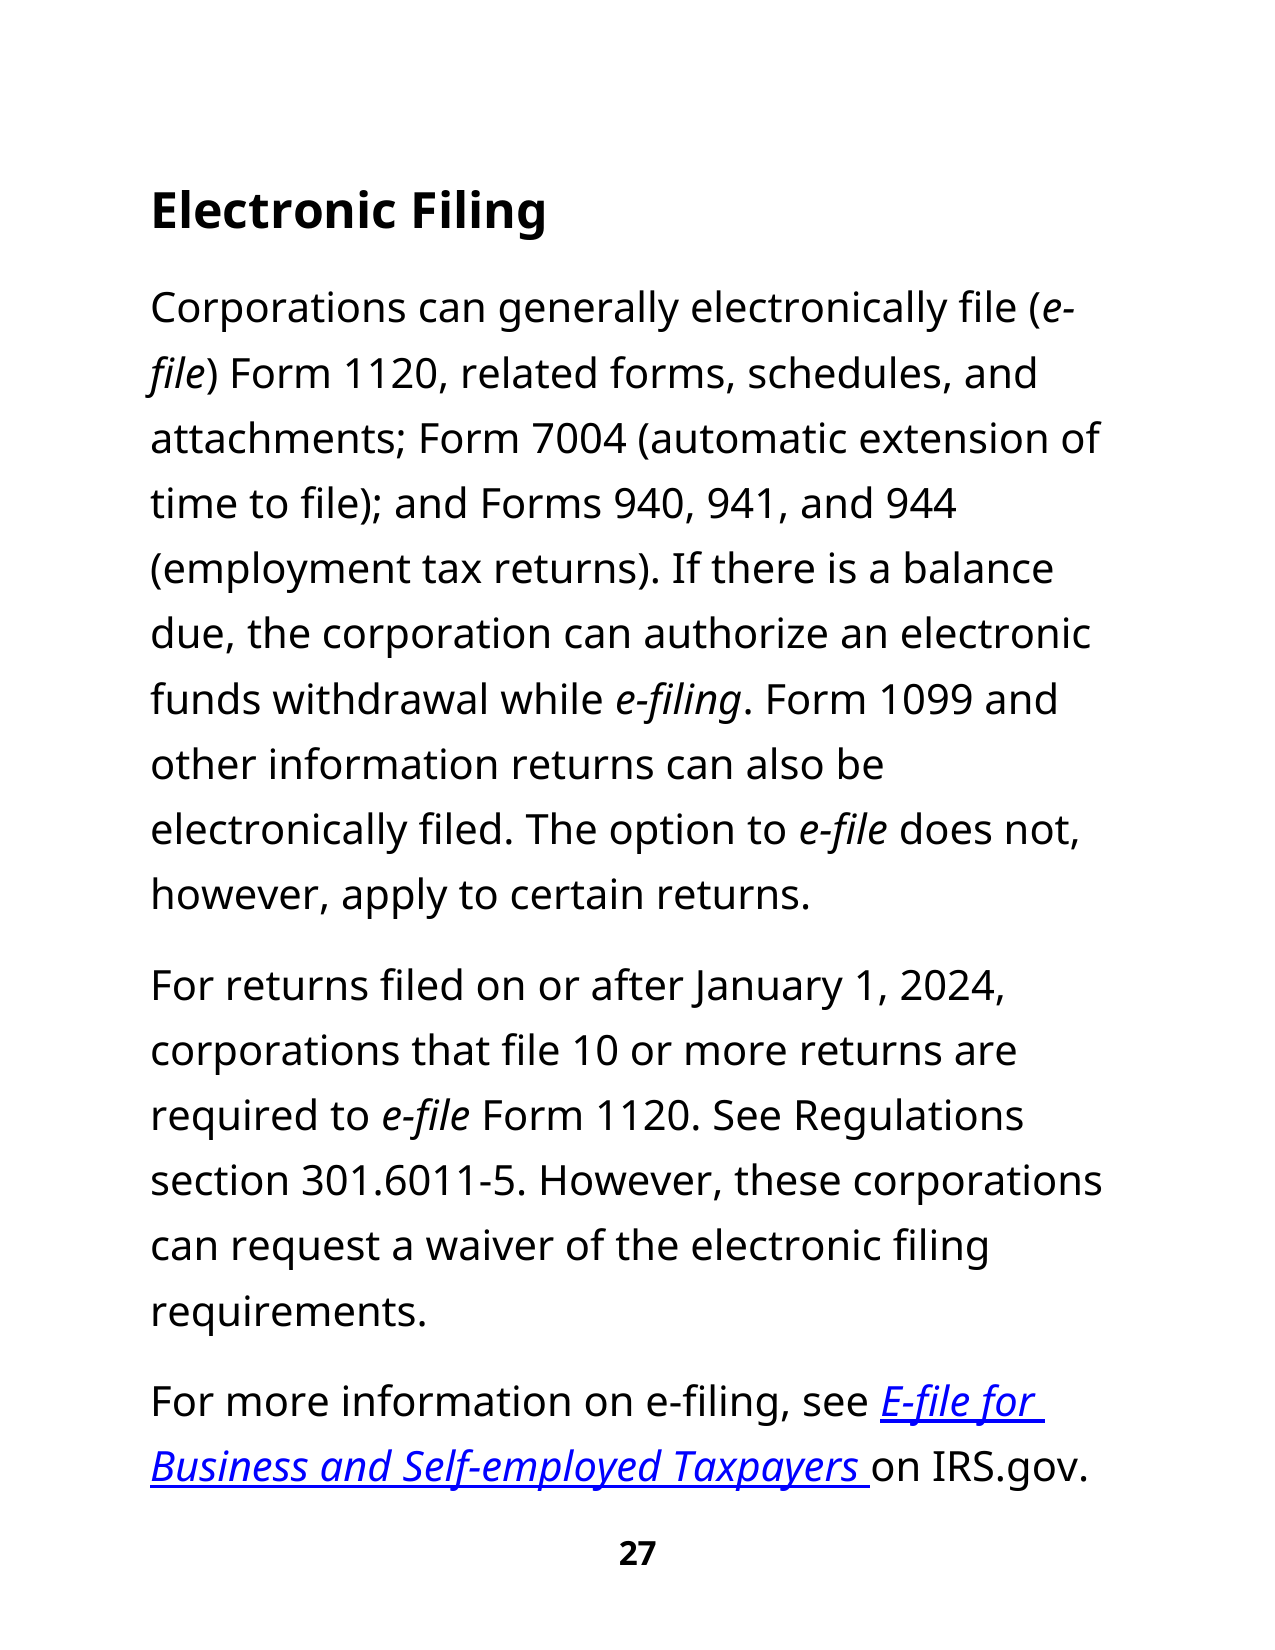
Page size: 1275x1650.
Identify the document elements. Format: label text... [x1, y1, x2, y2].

text For returns filed on or after January 1, 2024, corporations that file 10 or more returns are required to e-file Form 1120. See Regulations section 301.6011-5. However, these corporations can request a waiver of the electronic filing requirements. [150, 955, 1125, 1338]
text Corporations can generally electronically file (e-file) Form 1120, related forms, schedules, and attachments; Form 7004 (automatic extension of time to file); and Forms 940, 941, and 944 (employment tax returns). If there is a balance due, the corporation can authorize an electronic funds withdrawal while e-filing. Form 1099 and other information returns can also be electronically filed. The option to e-file does not, however, apply to certain returns. [150, 278, 1125, 922]
text For more information on e-filing, see E-file for Business and Self-employed Taxpayers on IRS.gov. [150, 1372, 1125, 1494]
subtitle Electronic Filing [150, 175, 1125, 243]
